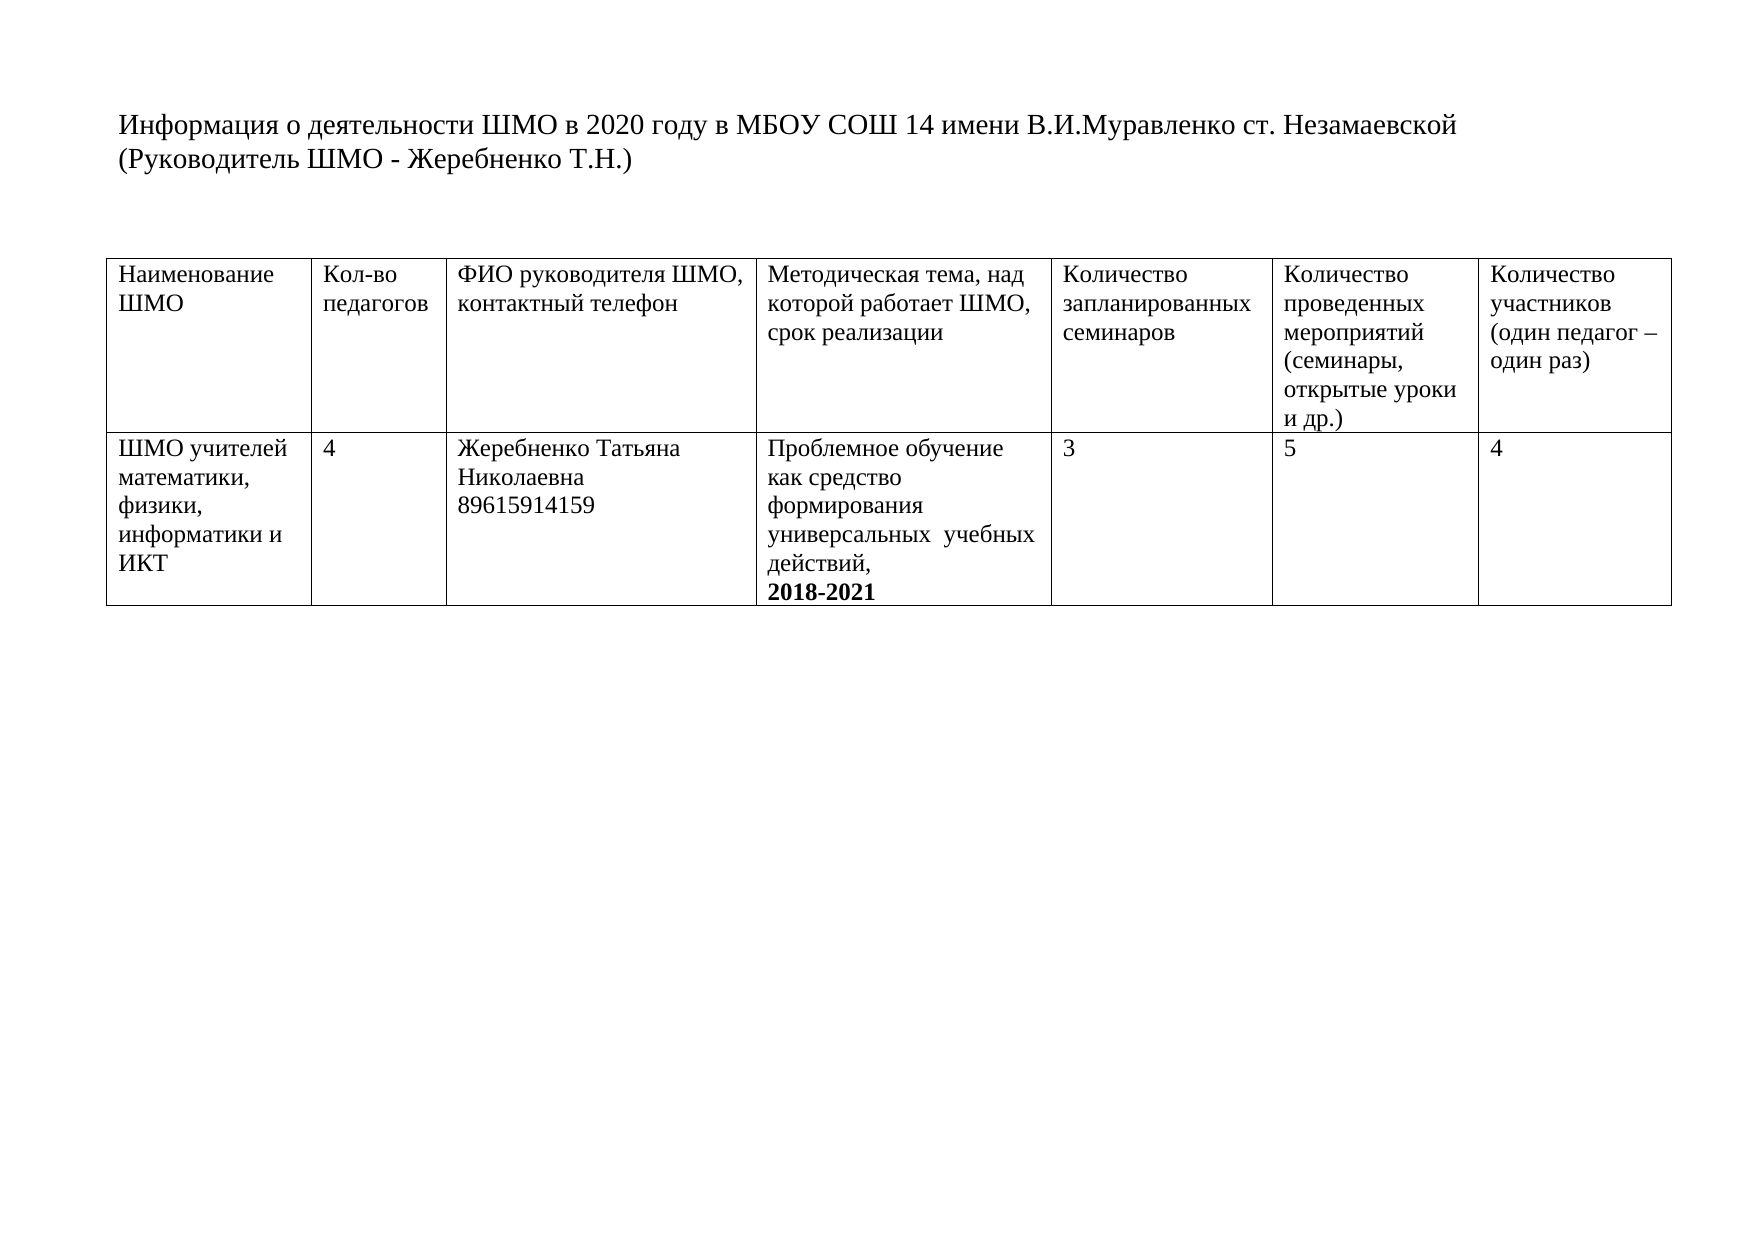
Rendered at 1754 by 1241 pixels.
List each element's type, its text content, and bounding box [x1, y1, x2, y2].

table_cell 5 [1273, 433, 1478, 605]
table_header Количество участников (один педагог – один раз) [1479, 259, 1671, 432]
table_cell 4 [312, 433, 446, 605]
table_header Количество запланированных семинаров [1052, 259, 1272, 432]
table_cell Жеребненко Татьяна Николаевна 89615914159 [447, 433, 756, 605]
table_cell 3 [1052, 433, 1272, 605]
table_header Кол-во педагогов [312, 259, 446, 432]
table_cell 4 [1479, 433, 1671, 605]
table_cell ШМО учителей математики, физики, информатики и ИКТ [107, 433, 311, 605]
table_header ФИО руководителя ШМО, контактный телефон [447, 259, 756, 432]
table_header Наименование ШМО [107, 259, 311, 432]
table_header Количество проведенных мероприятий (семинары, открытые уроки и др.) [1273, 259, 1478, 432]
table_cell Проблемное обучение как средство формирования универсальных учебных действий, 2018-2021 [757, 433, 1051, 605]
table_header Методическая тема, над которой работает ШМО, срок реализации [757, 259, 1051, 432]
text Информация о деятельности ШМО в 2020 году в МБОУ СОШ 14 имени В.И.Муравленко ст. Незамаевской (Руководитель ШМО - Жеребненко Т.Н.) [118, 107, 1636, 174]
